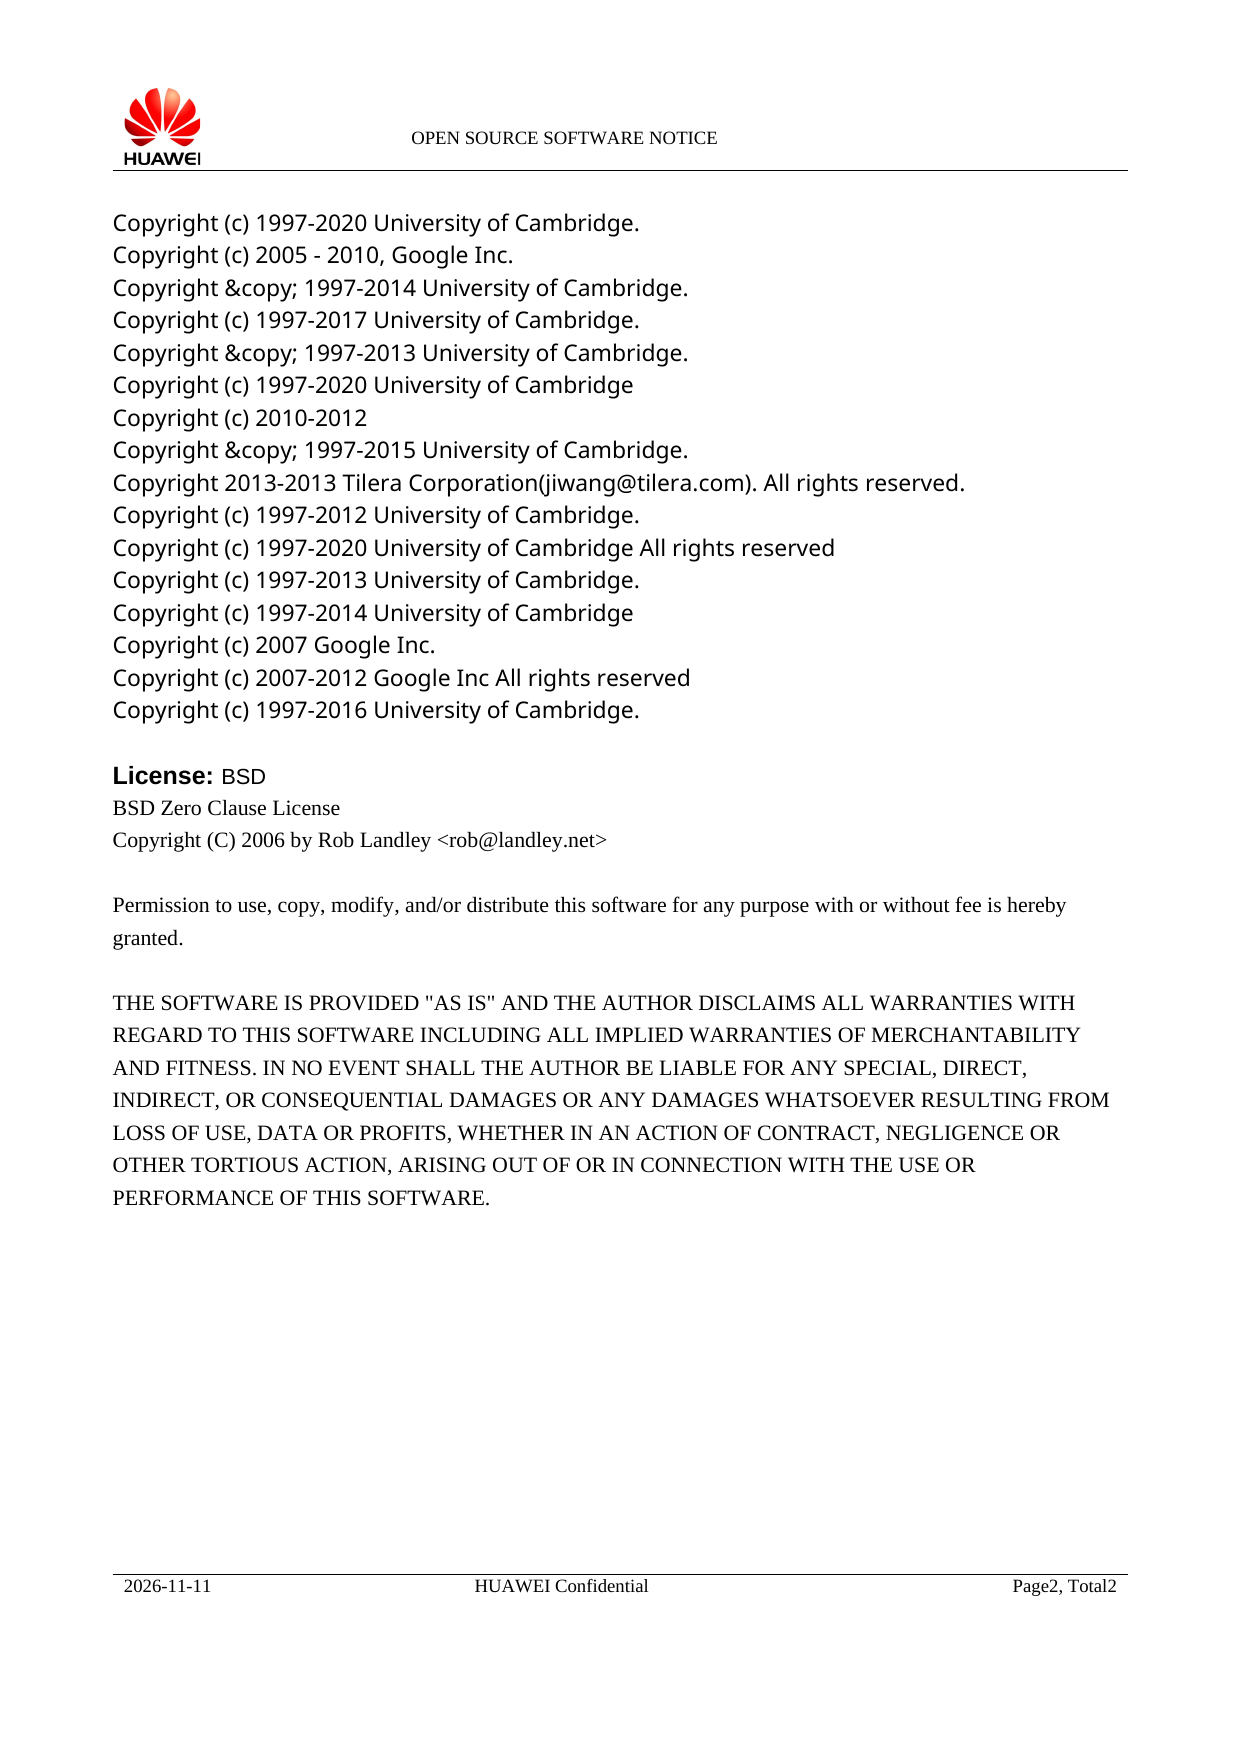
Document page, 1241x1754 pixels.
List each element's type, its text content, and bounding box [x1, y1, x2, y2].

text BSD Zero Clause License Copyright (C) 2006 by Rob Landley <rob@landley.net> Permission to use, copy, modify, and/or distribute this software for any purpose with or without fee is hereby granted. THE SOFTWARE IS PROVIDED "AS IS" AND THE AUTHOR DISCLAIMS ALL WARRANTIES WITH REGARD TO THIS SOFTWARE INCLUDING ALL IMPLIED WARRANTIES OF MERCHANTABILITY AND FITNESS. IN NO EVENT SHALL THE AUTHOR BE LIABLE FOR ANY SPECIAL, DIRECT, INDIRECT, OR CONSEQUENTIAL DAMAGES OR ANY DAMAGES WHATSOEVER RESULTING FROM LOSS OF USE, DATA OR PROFITS, WHETHER IN AN ACTION OF CONTRACT, NEGLIGENCE OR OTHER TORTIOUS ACTION, ARISING OUT OF OR IN CONNECTION WITH THE USE OR PERFORMANCE OF THIS SOFTWARE. [112, 791, 1128, 1246]
text License: BSD [112, 759, 1128, 791]
picture [124, 88, 201, 165]
